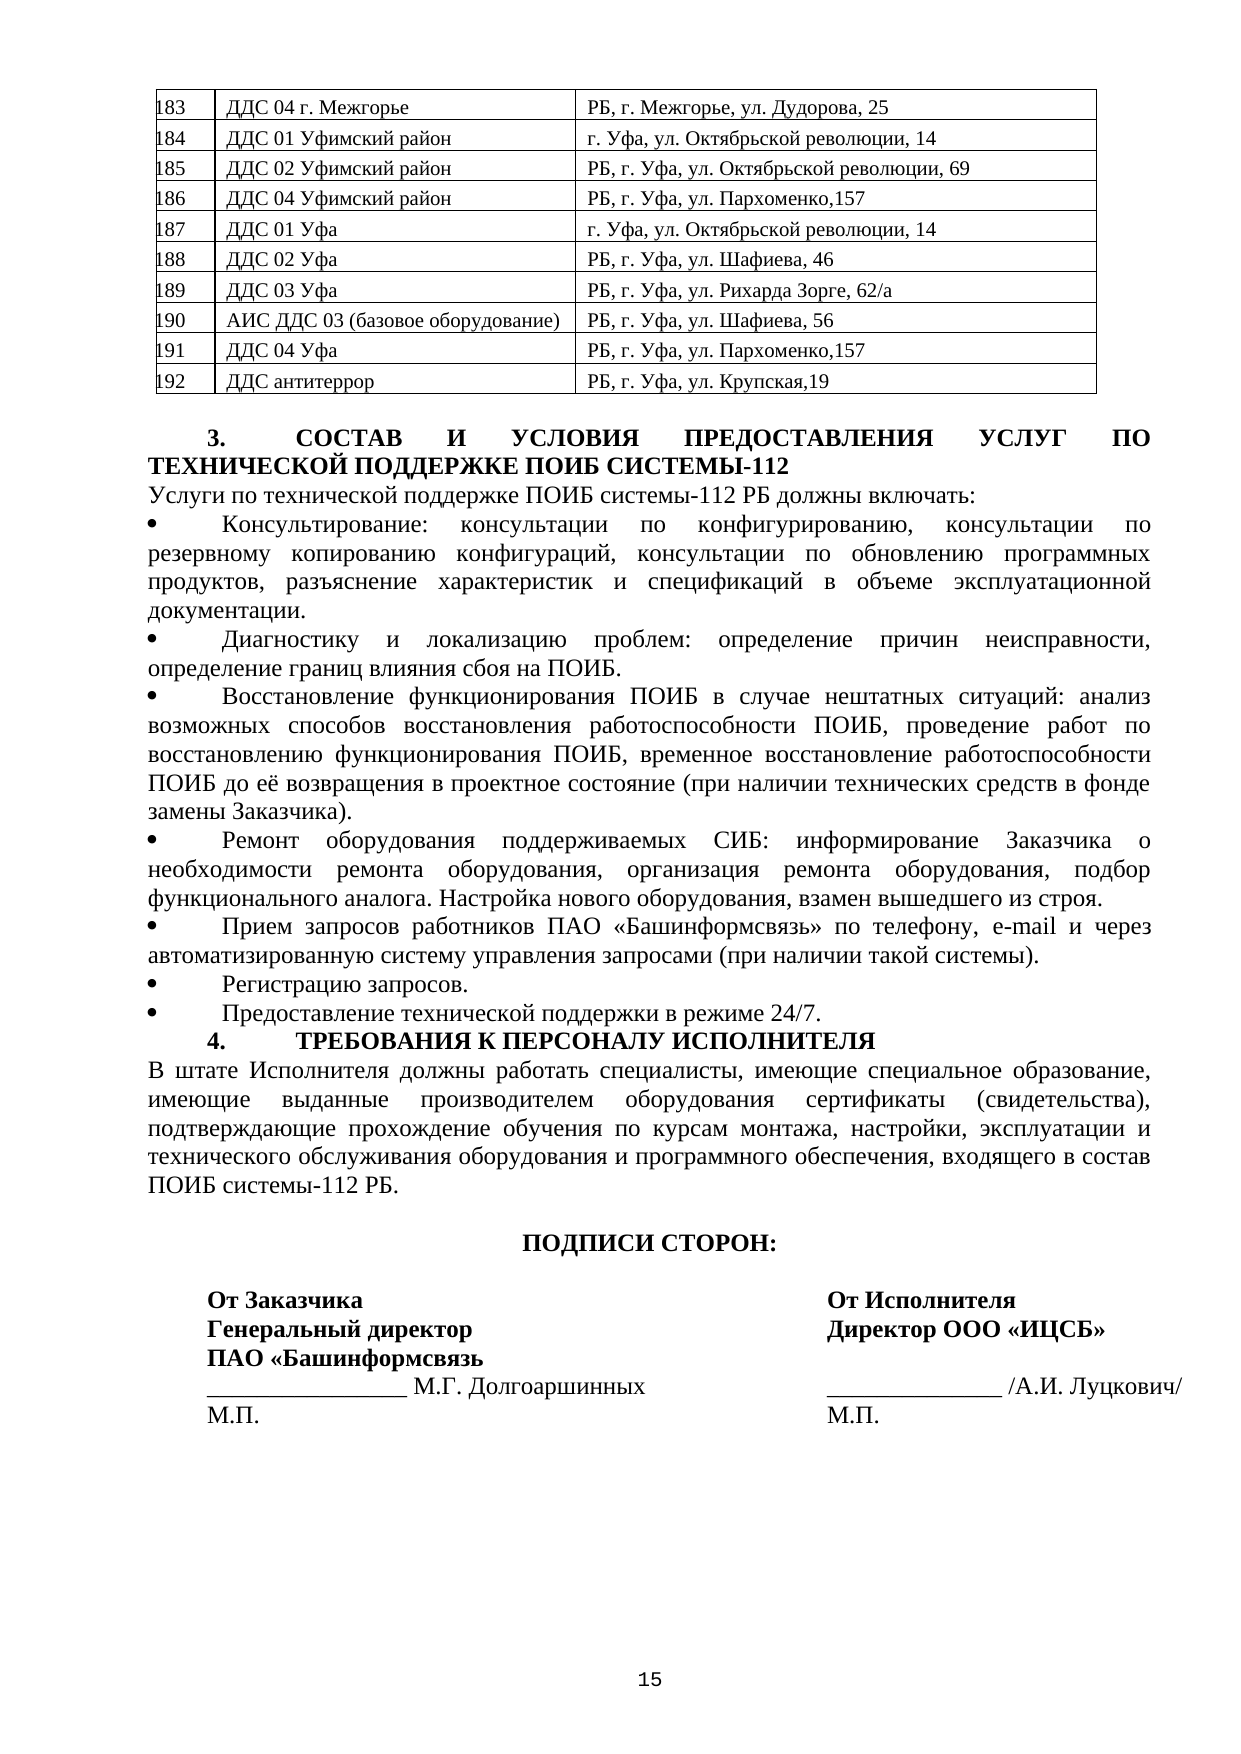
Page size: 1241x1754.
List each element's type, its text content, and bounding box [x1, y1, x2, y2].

list Регистрацию запросов. [148, 969, 1152, 998]
table_cell ДДС антитеррор [216, 364, 575, 393]
table_cell РБ, г. Уфа, ул. Рихарда Зорге, 62/а [576, 272, 1096, 302]
table_cell [157, 303, 214, 332]
list Прием запросов работников ПАО «Башинформсвязь» по телефону, e-mail и через автоматизированную систему управления запросами (при наличии такой системы). [148, 911, 1152, 969]
list Услуги по технической поддержке ПОИБ системы-112 РБ должны включать: [148, 480, 1152, 509]
list В штате Исполнителя должны работать специалисты, имеющие специальное образование, имеющие выданные производителем оборудования сертификаты (свидетельства), подтверждающие прохождение обучения по курсам монтажа, настройки, эксплуатации и технического обслуживания оборудования и программного обеспечения, входящего в состав ПОИБ системы-112 РБ. [148, 1055, 1152, 1199]
table_cell ДДС 04 Уфа [216, 333, 575, 362]
table_header От Исполнителя Директор ООО «ИЦСБ» [816, 1285, 1229, 1371]
table_cell [157, 90, 214, 119]
table_cell АИС ДДС 03 (базовое оборудование) [216, 303, 575, 332]
table_cell [157, 151, 214, 180]
table_cell РБ, г. Уфа, ул. Пархоменко,157 [576, 181, 1096, 210]
table_cell [157, 272, 214, 302]
table_cell [157, 242, 214, 271]
list Предоставление технической поддержки в режиме 24/7. [148, 998, 1152, 1026]
table_cell ДДС 04 Уфимский район [216, 181, 575, 210]
table_cell ДДС 03 Уфа [216, 272, 575, 302]
table_cell ДДС 02 Уфимский район [216, 151, 575, 180]
table_cell [157, 120, 214, 149]
list Диагностику и локализацию проблем: определение причин неисправности, определение границ влияния сбоя на ПОИБ. [148, 624, 1152, 681]
list СОСТАВ И УСЛОВИЯ ПРЕДОСТАВЛЕНИЯ УСЛУГ ПО ТЕХНИЧЕСКОЙ ПОДДЕРЖКЕ ПОИБ СИСТЕМЫ-112 [148, 423, 1152, 480]
table_cell ________________ М.Г. Долгоаршинных М.П. [196, 1371, 816, 1464]
table_cell [157, 181, 214, 210]
list Восстановление функционирования ПОИБ в случае нештатных ситуаций: анализ возможных способов восстановления работоспособности ПОИБ, проведение работ по восстановлению функционирования ПОИБ, временное восстановление работоспособности ПОИБ до её возвращения в проектное состояние (при наличии технических средств в фонде замены Заказчика). [148, 681, 1152, 825]
text ПОДПИСИ СТОРОН: [148, 1228, 1152, 1256]
table_cell ДДС 02 Уфа [216, 242, 575, 271]
list ТРЕБОВАНИЯ К ПЕРСОНАЛУ ИСПОЛНИТЕЛЯ [148, 1026, 1152, 1055]
table_cell РБ, г. Уфа, ул. Шафиева, 56 [576, 303, 1096, 332]
table_cell ______________ /А.И. Луцкович/ М.П. [816, 1371, 1229, 1464]
table_cell [157, 364, 214, 393]
table_cell ДДС 04 г. Межгорье [216, 90, 575, 119]
table_cell [157, 333, 214, 362]
table_header От Заказчика Генеральный директор ПАО «Башинформсвязь [196, 1285, 816, 1371]
table_cell [157, 211, 214, 241]
list Консультирование: консультации по конфигурированию, консультации по резервному копированию конфигураций, консультации по обновлению программных продуктов, разъяснение характеристик и спецификаций в объеме эксплуатационной документации. [148, 509, 1152, 624]
table_cell ДДС 01 Уфимский район [216, 120, 575, 149]
table_cell РБ, г. Уфа, ул. Крупская,19 [576, 364, 1096, 393]
table_cell г. Уфа, ул. Октябрьской революции, 14 [576, 211, 1096, 241]
table_cell РБ, г. Уфа, ул. Октябрьской революции, 69 [576, 151, 1096, 180]
table_cell РБ, г. Межгорье, ул. Дудорова, 25 [576, 90, 1096, 119]
table_cell ДДС 01 Уфа [216, 211, 575, 241]
table_cell РБ, г. Уфа, ул. Шафиева, 46 [576, 242, 1096, 271]
table_cell РБ, г. Уфа, ул. Пархоменко,157 [576, 333, 1096, 362]
list Ремонт оборудования поддерживаемых СИБ: информирование Заказчика о необходимости ремонта оборудования, организация ремонта оборудования, подбор функционального аналога. Настройка нового оборудования, взамен вышедшего из строя. [148, 825, 1152, 911]
table_cell г. Уфа, ул. Октябрьской революции, 14 [576, 120, 1096, 149]
